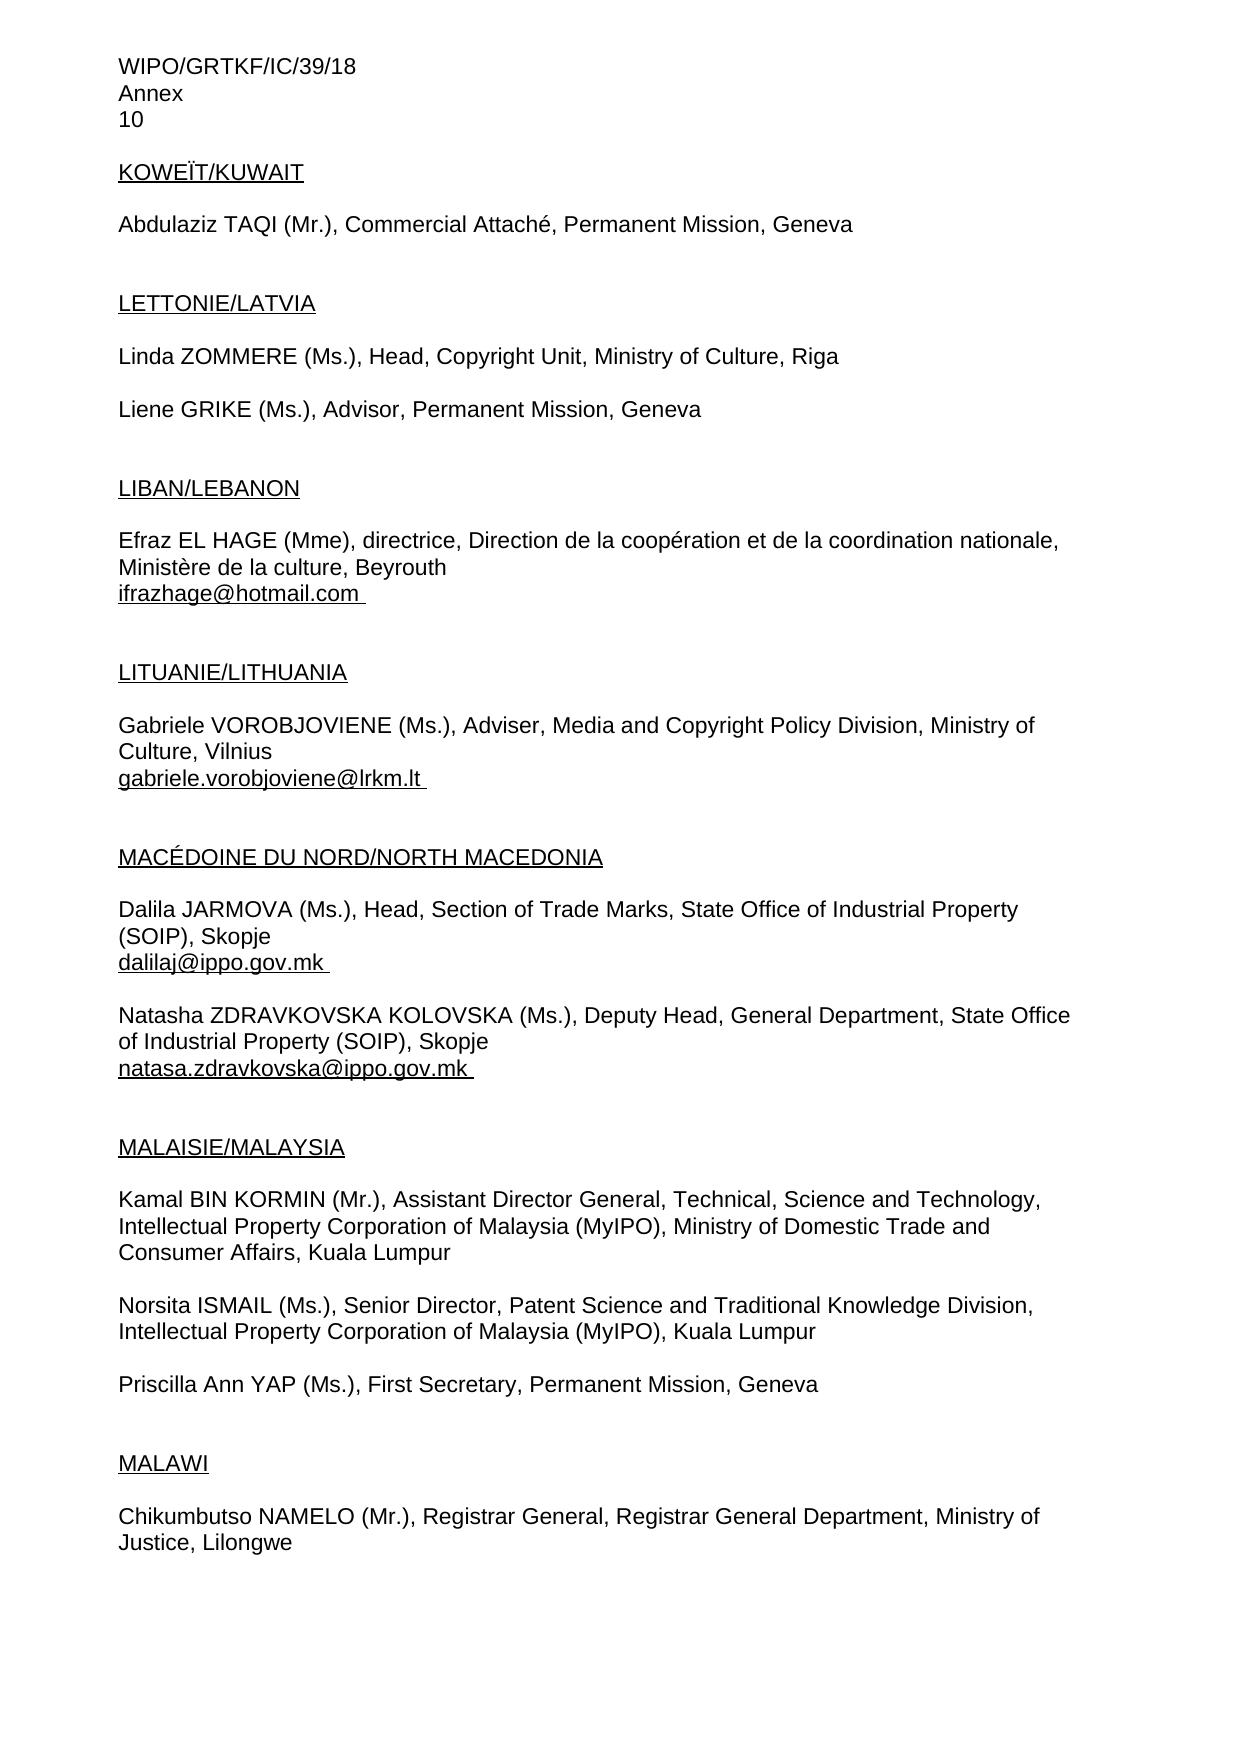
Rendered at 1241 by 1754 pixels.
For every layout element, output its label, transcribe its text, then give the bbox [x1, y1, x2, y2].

text Priscilla Ann YAP (Ms.), First Secretary, Permanent Mission, Geneva [118, 1371, 1092, 1397]
text Gabriele VOROBJOVIENE (Ms.), Adviser, Media and Copyright Policy Division, Ministry of Culture, Vilnius [118, 712, 1092, 765]
text LITUANIE/LITHUANIA [118, 659, 1092, 686]
text natasa.zdravkovska@ippo.gov.mk [118, 1054, 1092, 1081]
text Dalila JARMOVA (Ms.), Head, Section of Trade Marks, State Office of Industrial Property (SOIP), Skopje [118, 896, 1092, 949]
text Linda ZOMMERE (Ms.), Head, Copyright Unit, Ministry of Culture, Riga [118, 343, 1092, 369]
text MACÉDOINE DU NORD/NORTH MACEDONIA [118, 844, 1092, 870]
text Abdulaziz TAQI (Mr.), Commercial Attaché, Permanent Mission, Geneva [118, 211, 1092, 238]
text Natasha ZDRAVKOVSKA KOLOVSKA (Ms.), Deputy Head, General Department, State Office of Industrial Property (SOIP), Skopje [118, 1002, 1092, 1054]
text Efraz EL HAGE (Mme), directrice, Direction de la coopération et de la coordination nationale, Ministère de la culture, Beyrouth [118, 527, 1092, 580]
text KOWEÏT/KUWAIT [118, 158, 1092, 185]
text gabriele.vorobjoviene@lrkm.lt [118, 765, 1092, 791]
text dalilaj@ippo.gov.mk [118, 949, 1092, 976]
text Liene GRIKE (Ms.), Advisor, Permanent Mission, Geneva [118, 396, 1092, 422]
text Chikumbutso NAMELO (Mr.), Registrar General, Registrar General Department, Ministry of Justice, Lilongwe [118, 1503, 1092, 1555]
text LETTONIE/LATVIA [118, 290, 1092, 317]
text ifrazhage@hotmail.com [118, 580, 1092, 607]
text Kamal BIN KORMIN (Mr.), Assistant Director General, Technical, Science and Technology, Intellectual Property Corporation of Malaysia (MyIPO), Ministry of Domestic Trade and Consumer Affairs, Kuala Lumpur [118, 1186, 1092, 1265]
text LIBAN/LEBANON [118, 475, 1092, 501]
text MALAWI [118, 1450, 1092, 1476]
text MALAISIE/MALAYSIA [118, 1134, 1092, 1160]
text Norsita ISMAIL (Ms.), Senior Director, Patent Science and Traditional Knowledge Division, Intellectual Property Corporation of Malaysia (MyIPO), Kuala Lumpur [118, 1292, 1092, 1344]
